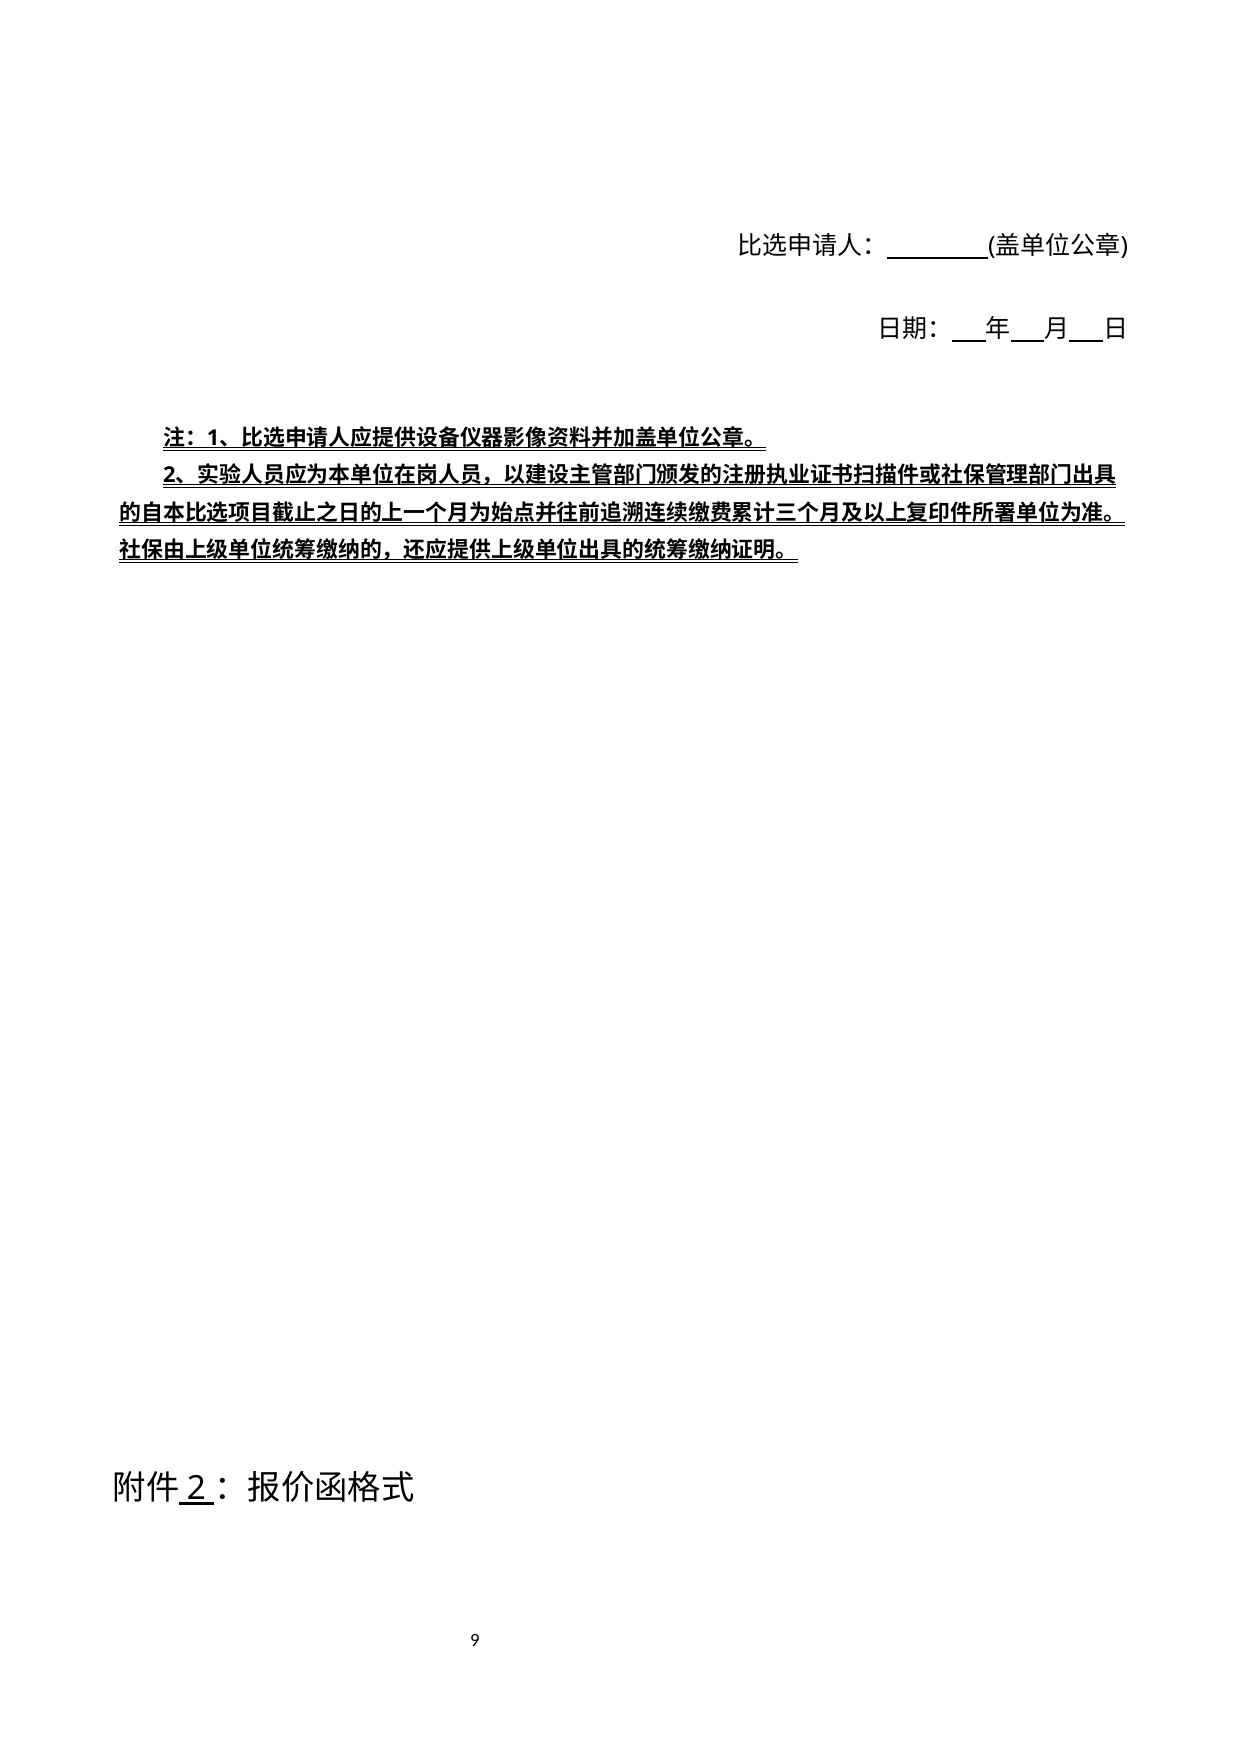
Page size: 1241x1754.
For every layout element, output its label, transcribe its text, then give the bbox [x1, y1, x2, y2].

text 2、实验人员应为本单位在岗人员，以建设主管部门颁发的注册执业证书扫描件或社保管理部门出具的自本比选项目截止之日的上一个月为始点并往前追溯连续缴费累计三个月及以上复印件所署单位为准。社保由上级单位统筹缴纳的，还应提供上级单位出具的统筹缴纳证明。 [119, 526, 1121, 565]
text 日期： 年 月 日 [112, 294, 1128, 359]
text 2、实验人员应为本单位在岗人员，以建设主管部门颁发的注册执业证书扫描件或社保管理部门出具的自本比选项目截止之日的上一个月为始点并往前追溯连续缴费累计三个月及以上复印件所署单位为准。社保由上级单位统筹缴纳的，还应提供上级单位出具的统筹缴纳证明。 [119, 453, 1121, 522]
text 附件 2 ：报价函格式 [112, 1453, 1128, 1518]
text 比选申请人： (盖单位公章) [112, 211, 1128, 276]
text 注：1、比选申请人应提供设备仪器影像资料并加盖单位公章。 [119, 415, 1121, 453]
